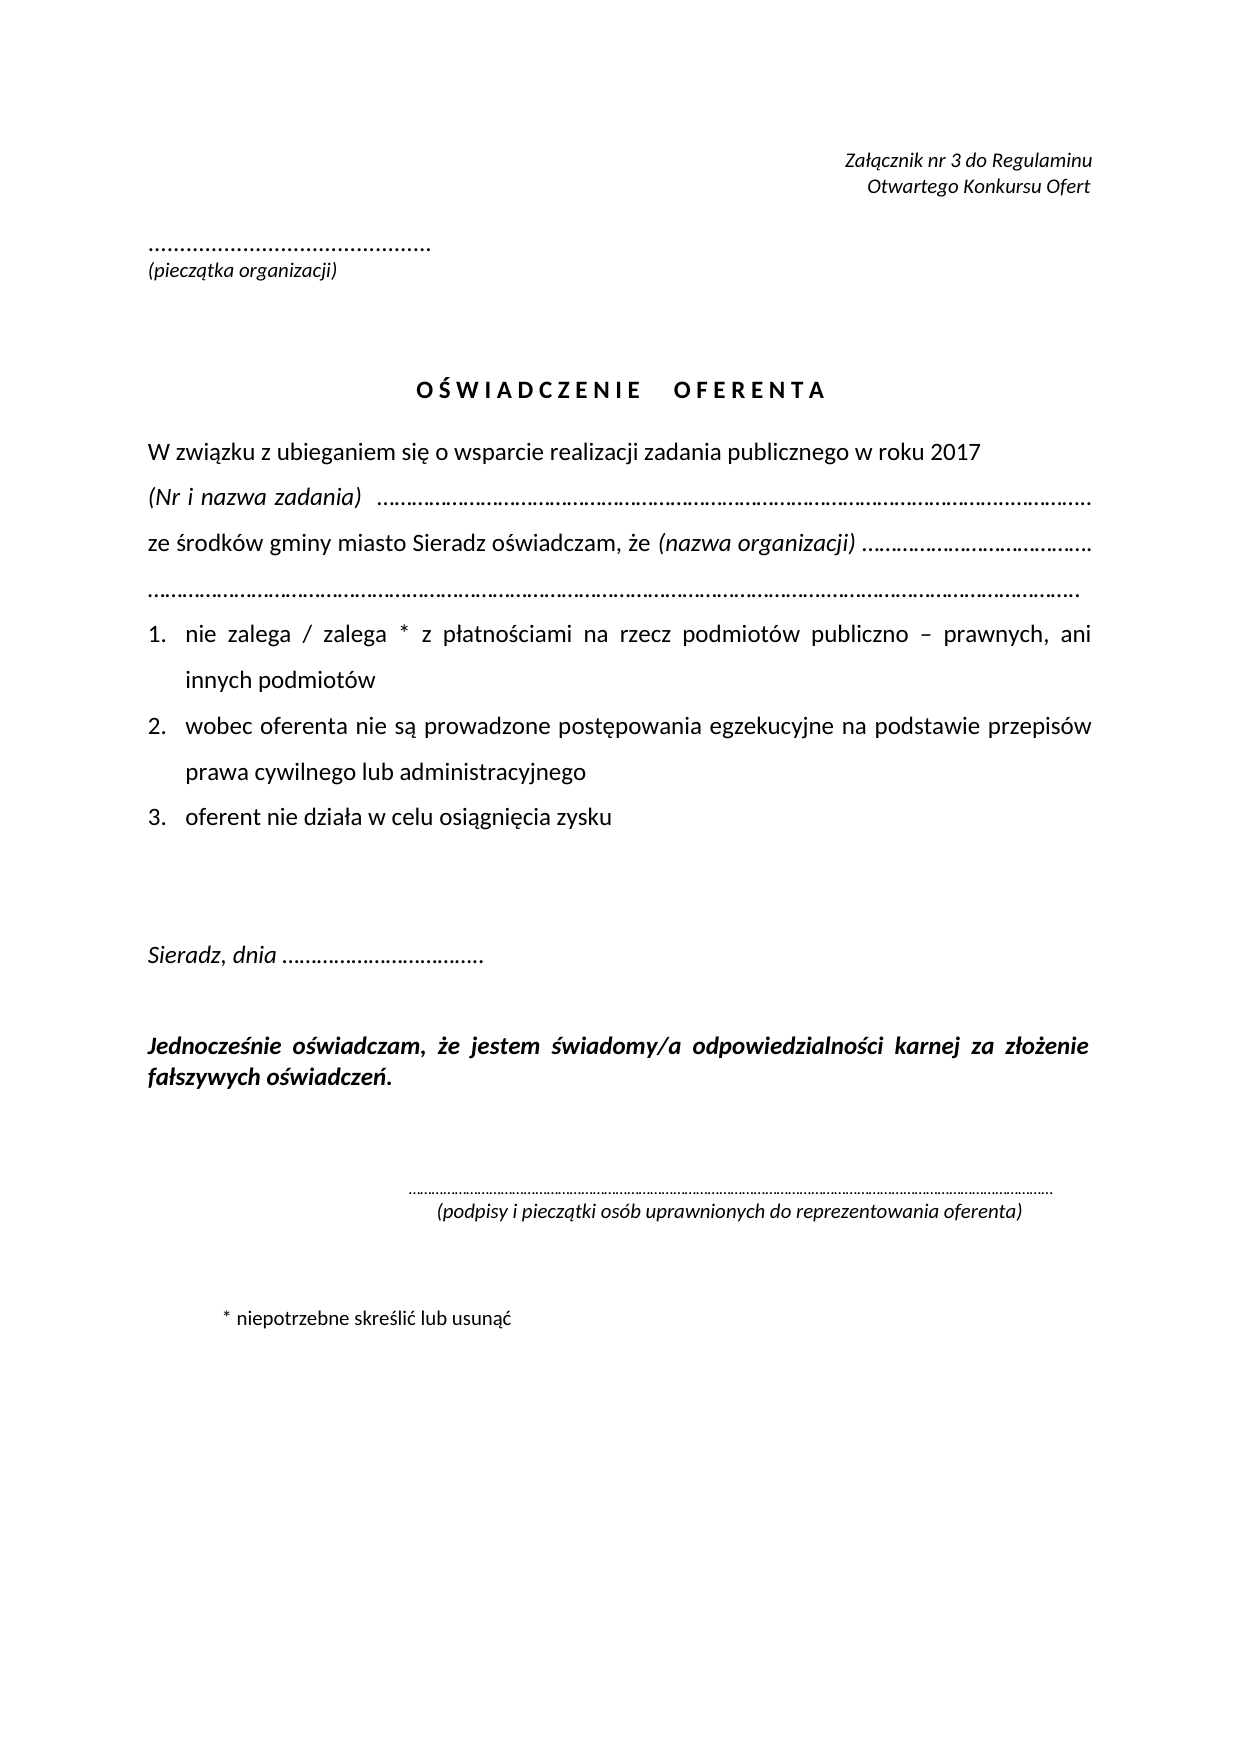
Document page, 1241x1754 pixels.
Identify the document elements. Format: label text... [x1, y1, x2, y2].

text ............................................. [148, 227, 1093, 258]
list wobec oferenta nie są prowadzone postępowania egzekucyjne na podstawie przepisów prawa cywilnego lub administracyjnego [148, 710, 1093, 786]
text Sieradz, dnia …………………………….. [148, 939, 1093, 969]
list nie zalega / zalega * z płatnościami na rzecz podmiotów publiczno – prawnych, ani innych podmiotów [148, 619, 1093, 695]
title Załącznik nr 3 do Regulaminu [148, 148, 1093, 173]
text (Nr i nazwa zadania) ………………………………………………………………………………………………..………….. ze środków gminy miasto Sieradz oświadczam, że (nazwa organizacji) …………………………………. ……………………………………………………………………………………………………….…………………………………….. [148, 481, 1093, 603]
text O Ś W I A D C Z E N I E O F E R E N T A [148, 375, 1093, 405]
text Jednocześnie oświadczam, że jestem świadomy/a odpowiedzialności karnej za złożenie fałszywych oświadczeń. [148, 1030, 1093, 1091]
text W związku z ubieganiem się o wsparcie realizacji zadania publicznego w roku 2017 [148, 436, 1093, 466]
list oferent nie działa w celu osiągnięcia zysku [148, 802, 1093, 832]
text (podpisy i pieczątki osób uprawnionych do reprezentowania oferenta) [295, 1198, 1093, 1224]
text (pieczątka organizacji) [148, 258, 1093, 283]
text * niepotrzebne skreślić lub usunąć [148, 1305, 1093, 1330]
title Otwartego Konkursu Ofert [148, 173, 1093, 198]
text …………………………………………………………………………………………………………………………………………………… [295, 1178, 1093, 1198]
